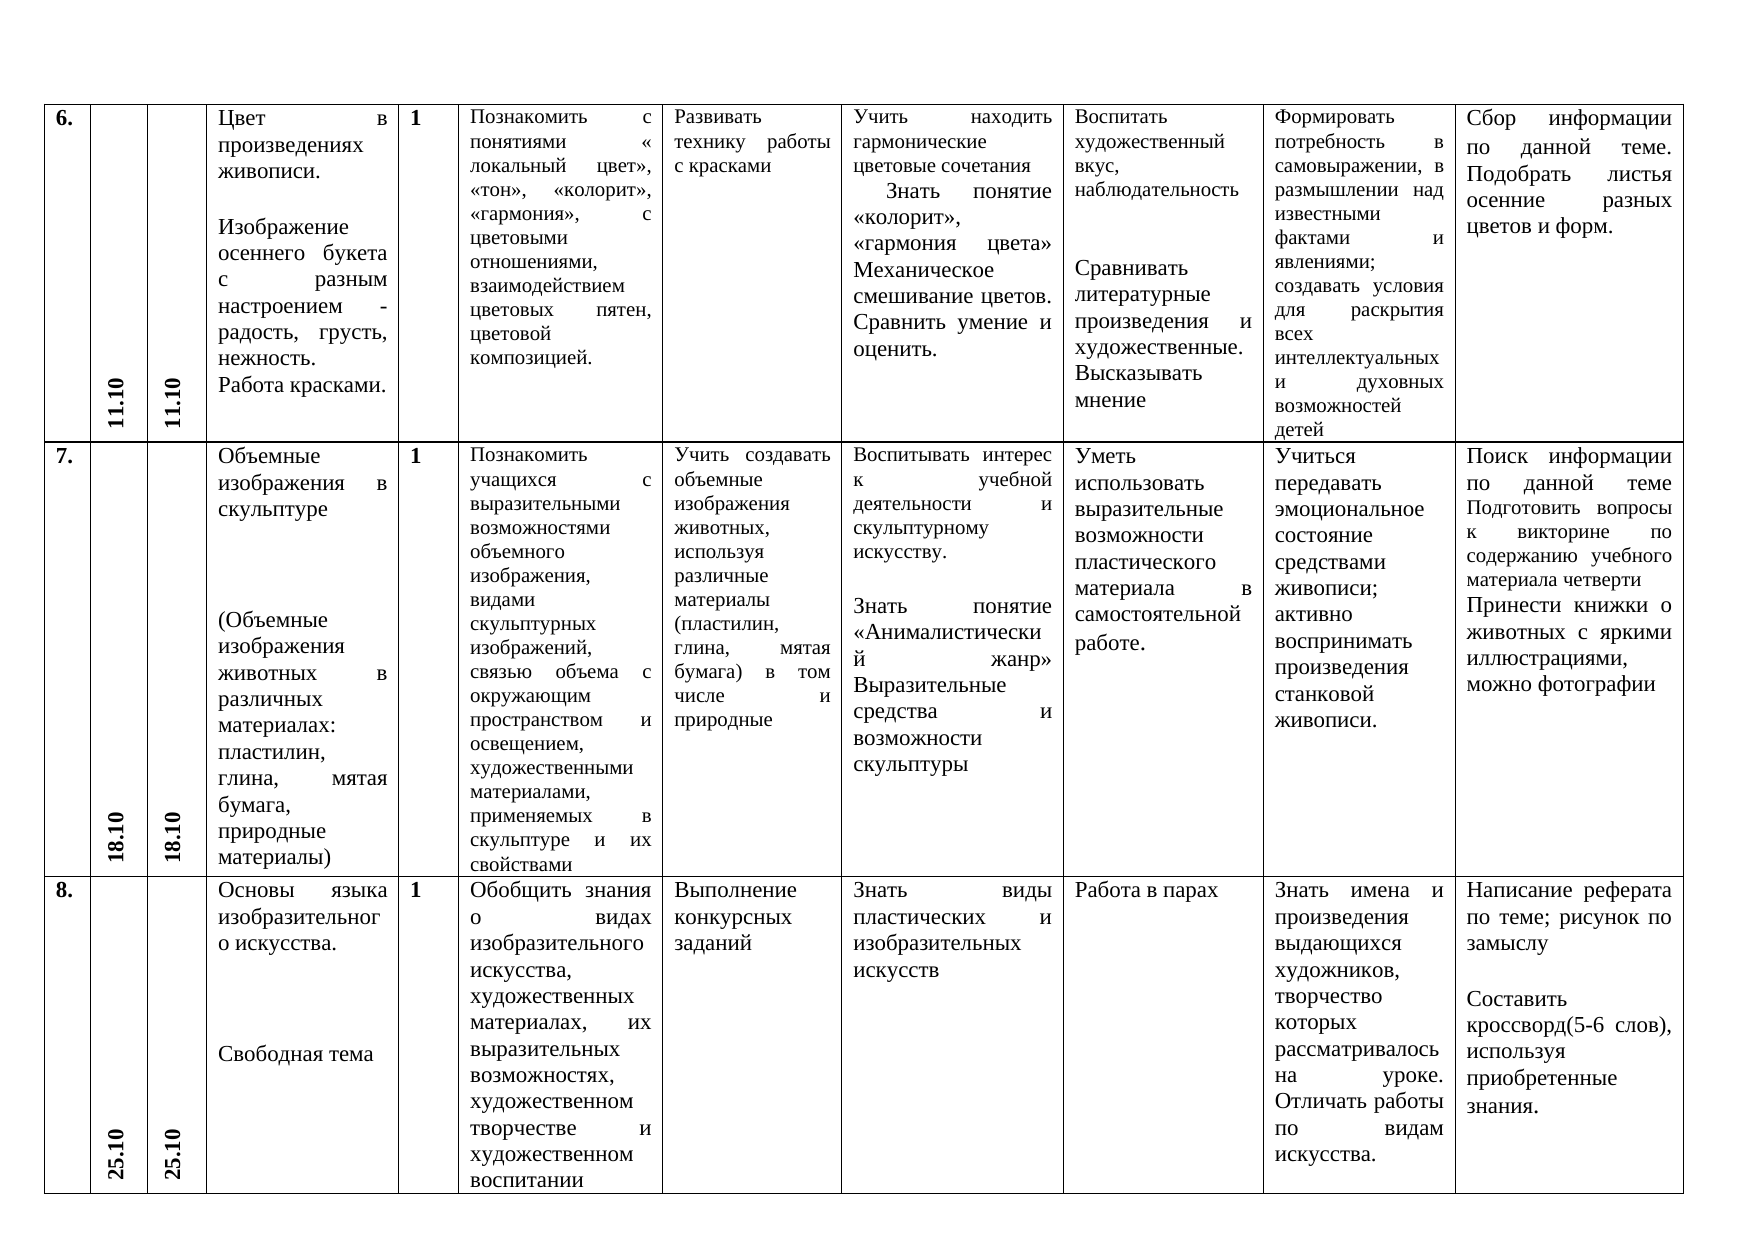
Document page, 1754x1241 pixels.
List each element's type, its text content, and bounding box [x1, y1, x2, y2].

table_cell 6. [45, 105, 90, 441]
table_cell Знать имена и произведения выдающихся художников, творчество которых рассматривалось на уроке. Отличать работы по видам искусства. [1264, 877, 1455, 1193]
table_cell 18.10 [148, 443, 206, 876]
table_cell Развивать технику работы с красками [663, 105, 841, 441]
table_cell 8. [45, 877, 90, 1193]
table_cell 7. [45, 443, 90, 876]
table_cell Обобщить знания о видах изобразительного искусства, художественных материалах, их выразительных возможностях, художественном творчестве и художественном воспитании [459, 877, 662, 1193]
table_cell 25.10 [148, 877, 206, 1193]
table_cell 18.10 [91, 443, 147, 876]
table_cell Познакомить с понятиями « локальный цвет», «тон», «колорит», «гармония», с цветовыми отношениями, взаимодействием цветовых пятен, цветовой композицией. [459, 105, 662, 441]
table_cell Объемные изображения в скульптуре (Объемные изображения животных в различных материалах: пластилин, глина, мятая бумага, природные материалы) [207, 443, 398, 876]
table_cell Уметь использовать выразительные возможности пластического материала в самостоятельной работе. [1064, 443, 1263, 876]
table_cell Сбор информации по данной теме. Подобрать листья осенние разных цветов и форм. [1456, 105, 1683, 441]
table_cell Написание реферата по теме; рисунок по замыслу Составить кроссворд(5-6 слов), используя приобретенные знания. [1456, 877, 1683, 1193]
table_cell Учиться передавать эмоциональное состояние средствами живописи; активно воспринимать произведения станковой живописи. [1264, 443, 1455, 876]
table_cell 11.10 [91, 105, 147, 441]
table_cell Формировать потребность в самовыражении, в размышлении над известными фактами и явлениями; создавать условия для раскрытия всех интеллектуальных и духовных возможностей детей [1264, 105, 1455, 441]
table_cell Познакомить учащихся с выразительными возможностями объемного изображения, видами скульптурных изображений, связью объема с окружающим пространством и освещением, художественными материалами, применяемых в скульптуре и их свойствами [459, 443, 662, 876]
table_cell Воспитывать интерес к учебной деятельности и скульптурному искусству. Знать понятие «Анималистический жанр» Выразительные средства и возможности скульптуры [842, 443, 1063, 876]
table_cell 25.10 [91, 877, 147, 1193]
table_cell Воспитать художественный вкус, наблюдательность Сравнивать литературные произведения и художественные. Высказывать мнение [1064, 105, 1263, 441]
table_cell 1 [399, 443, 458, 876]
table_cell Поиск информации по данной теме Подготовить вопросы к викторине по содержанию учебного материала четверти Принести книжки о животных с яркими иллюстрациями, можно фотографии [1456, 443, 1683, 876]
table_cell Основы языка изобразительного искусства. Свободная тема [207, 877, 398, 1193]
table_cell Выполнение конкурсных заданий [663, 877, 841, 1193]
table_cell Работа в парах [1064, 877, 1263, 1193]
table_cell 11.10 [148, 105, 206, 441]
table_cell Знать виды пластических и изобразительных искусств [842, 877, 1063, 1193]
table_cell Учить создавать объемные изображения животных, используя различные материалы (пластилин, глина, мятая бумага) в том числе и природные [663, 443, 841, 876]
table_cell Цвет в произведениях живописи. Изображение осеннего букета с разным настроением - радость, грусть, нежность. Работа красками. [207, 105, 398, 441]
table_cell 1 [399, 877, 458, 1193]
table_cell 1 [399, 105, 458, 441]
table_cell Учить находить гармонические цветовые сочетания Знать понятие «колорит», «гармония цвета» Механическое смешивание цветов. Сравнить умение и оценить. [842, 105, 1063, 441]
